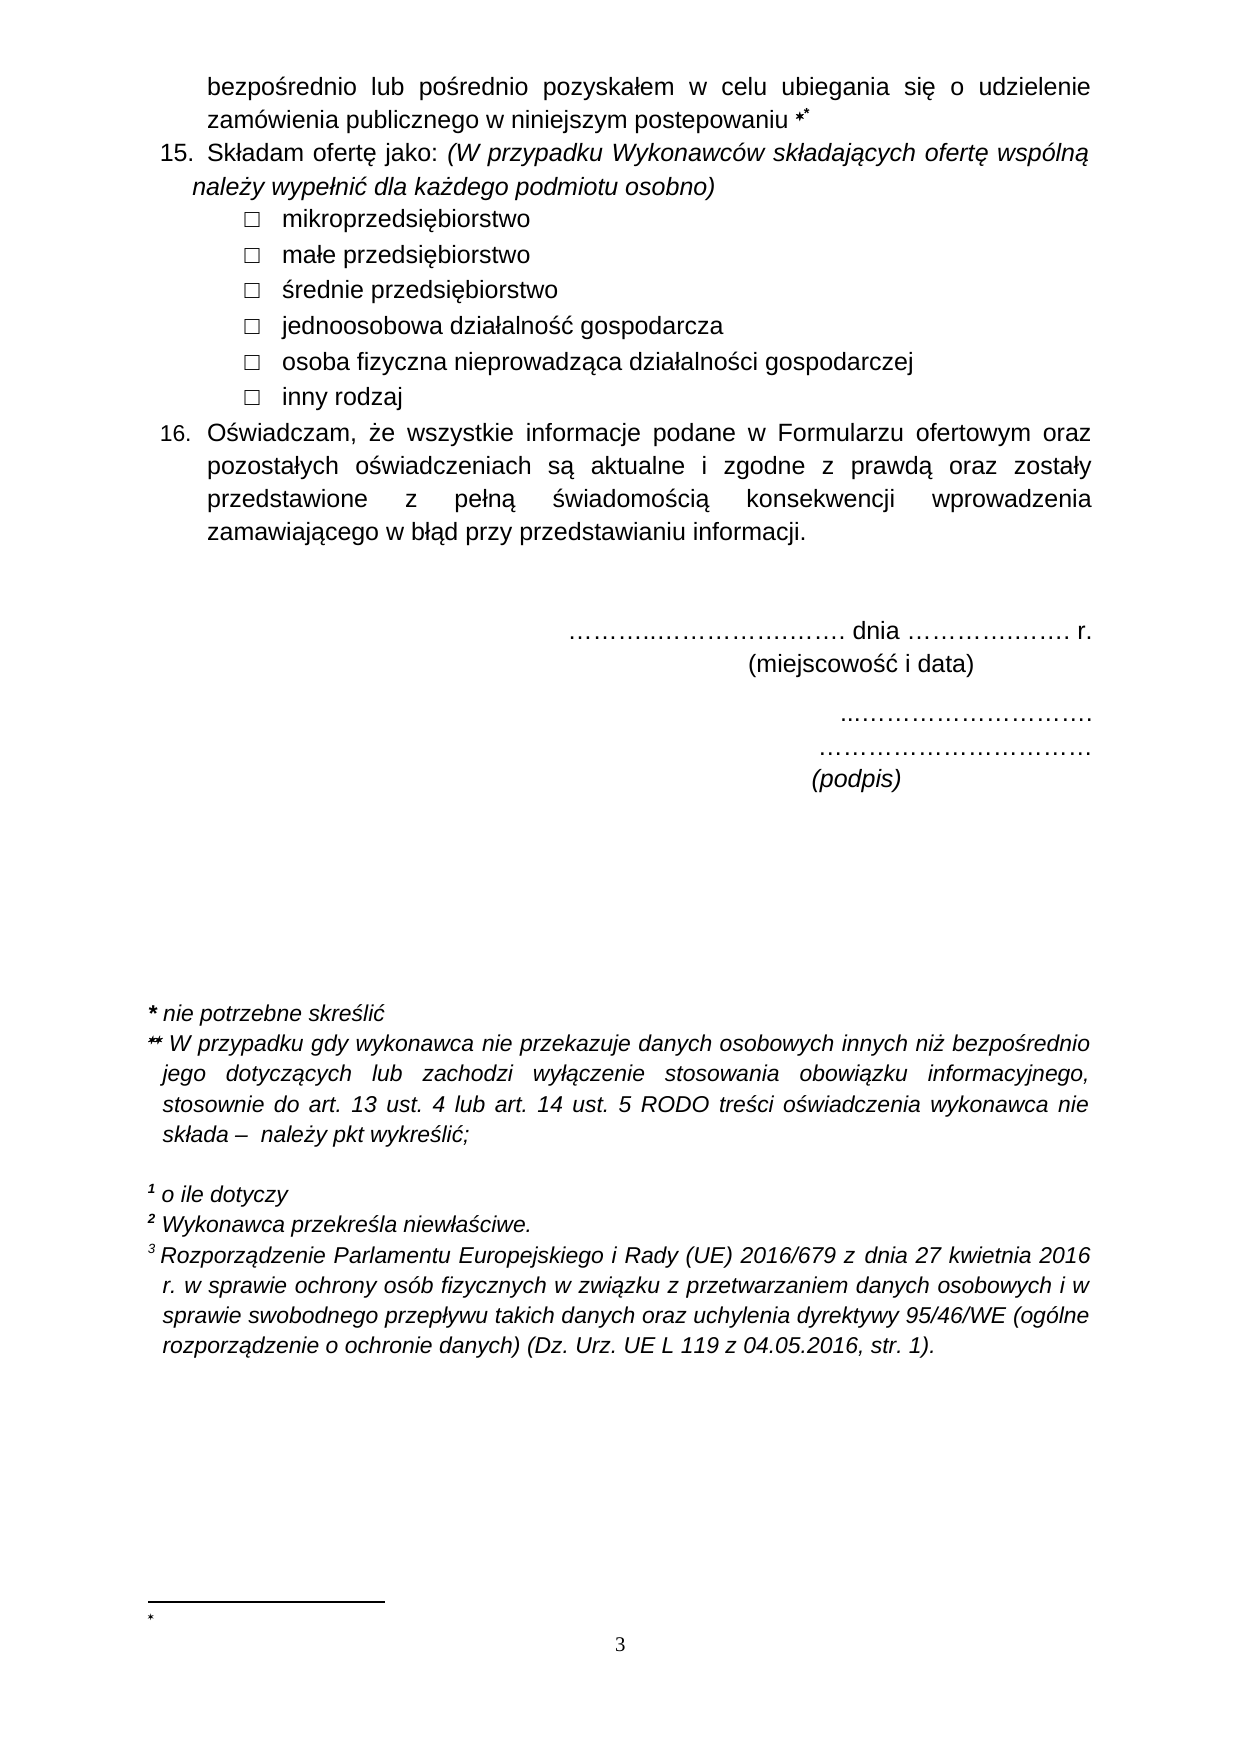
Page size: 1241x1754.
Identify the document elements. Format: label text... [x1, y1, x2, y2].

text 1 o ile dotyczy [148, 1181, 1092, 1207]
list jednoosobowa działalność gospodarcza [244, 311, 1092, 342]
list inny rodzaj [244, 382, 1092, 413]
text W przypadku gdy wykonawca nie przekazuje danych osobowych innych niż bezpośrednio jego dotyczących lub zachodzi wyłączenie stosowania obowiązku informacyjnego, stosownie do art. 13 ust. 4 lub art. 14 ust. 5 RODO treści oświadczenia wykonawca nie składa – należy pkt wykreślić; [148, 1030, 1092, 1147]
list średnie przedsiębiorstwo [244, 276, 1092, 306]
text ………..…………….……. dnia ………….……. r. [148, 616, 1092, 644]
list małe przedsiębiorstwo [244, 240, 1092, 271]
text (miejscowość i data) [148, 649, 1092, 677]
text * nie potrzebne skreślić [148, 1000, 1092, 1026]
text 2 Wykonawca przekreśla niewłaściwe. [148, 1211, 1092, 1238]
list Oświadczam, że wszystkie informacje podane w Formularzu ofertowym oraz pozostałych oświadczeniach są aktualne i zgodne z prawdą oraz zostały przedstawione z pełną świadomością konsekwencji wprowadzenia zamawiającego w błąd przy przedstawianiu informacji. [159, 418, 1092, 545]
list osoba fizyczna nieprowadząca działalności gospodarczej [244, 347, 1092, 377]
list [159, 72, 1092, 134]
list Składam ofertę jako: (W przypadku Wykonawców składających ofertę wspólną należy wypełnić dla każdego podmiotu osobno) [159, 138, 1092, 200]
list mikroprzedsiębiorstwo [244, 204, 1092, 235]
text ...……………………….…………………………… [148, 698, 1092, 760]
text (podpis) [738, 764, 1092, 793]
text 3 Rozporządzenie Parlamentu Europejskiego i Rady (UE) 2016/679 z dnia 27 kwietnia 2016 r. w sprawie ochrony osób fizycznych w związku z przetwarzaniem danych osobowych i w sprawie swobodnego przepływu takich danych oraz uchylenia dyrektywy 95/46/WE (ogólne rozporządzenie o ochronie danych) (Dz. Urz. UE L 119 z 04.05.2016, str. 1). [148, 1242, 1092, 1358]
